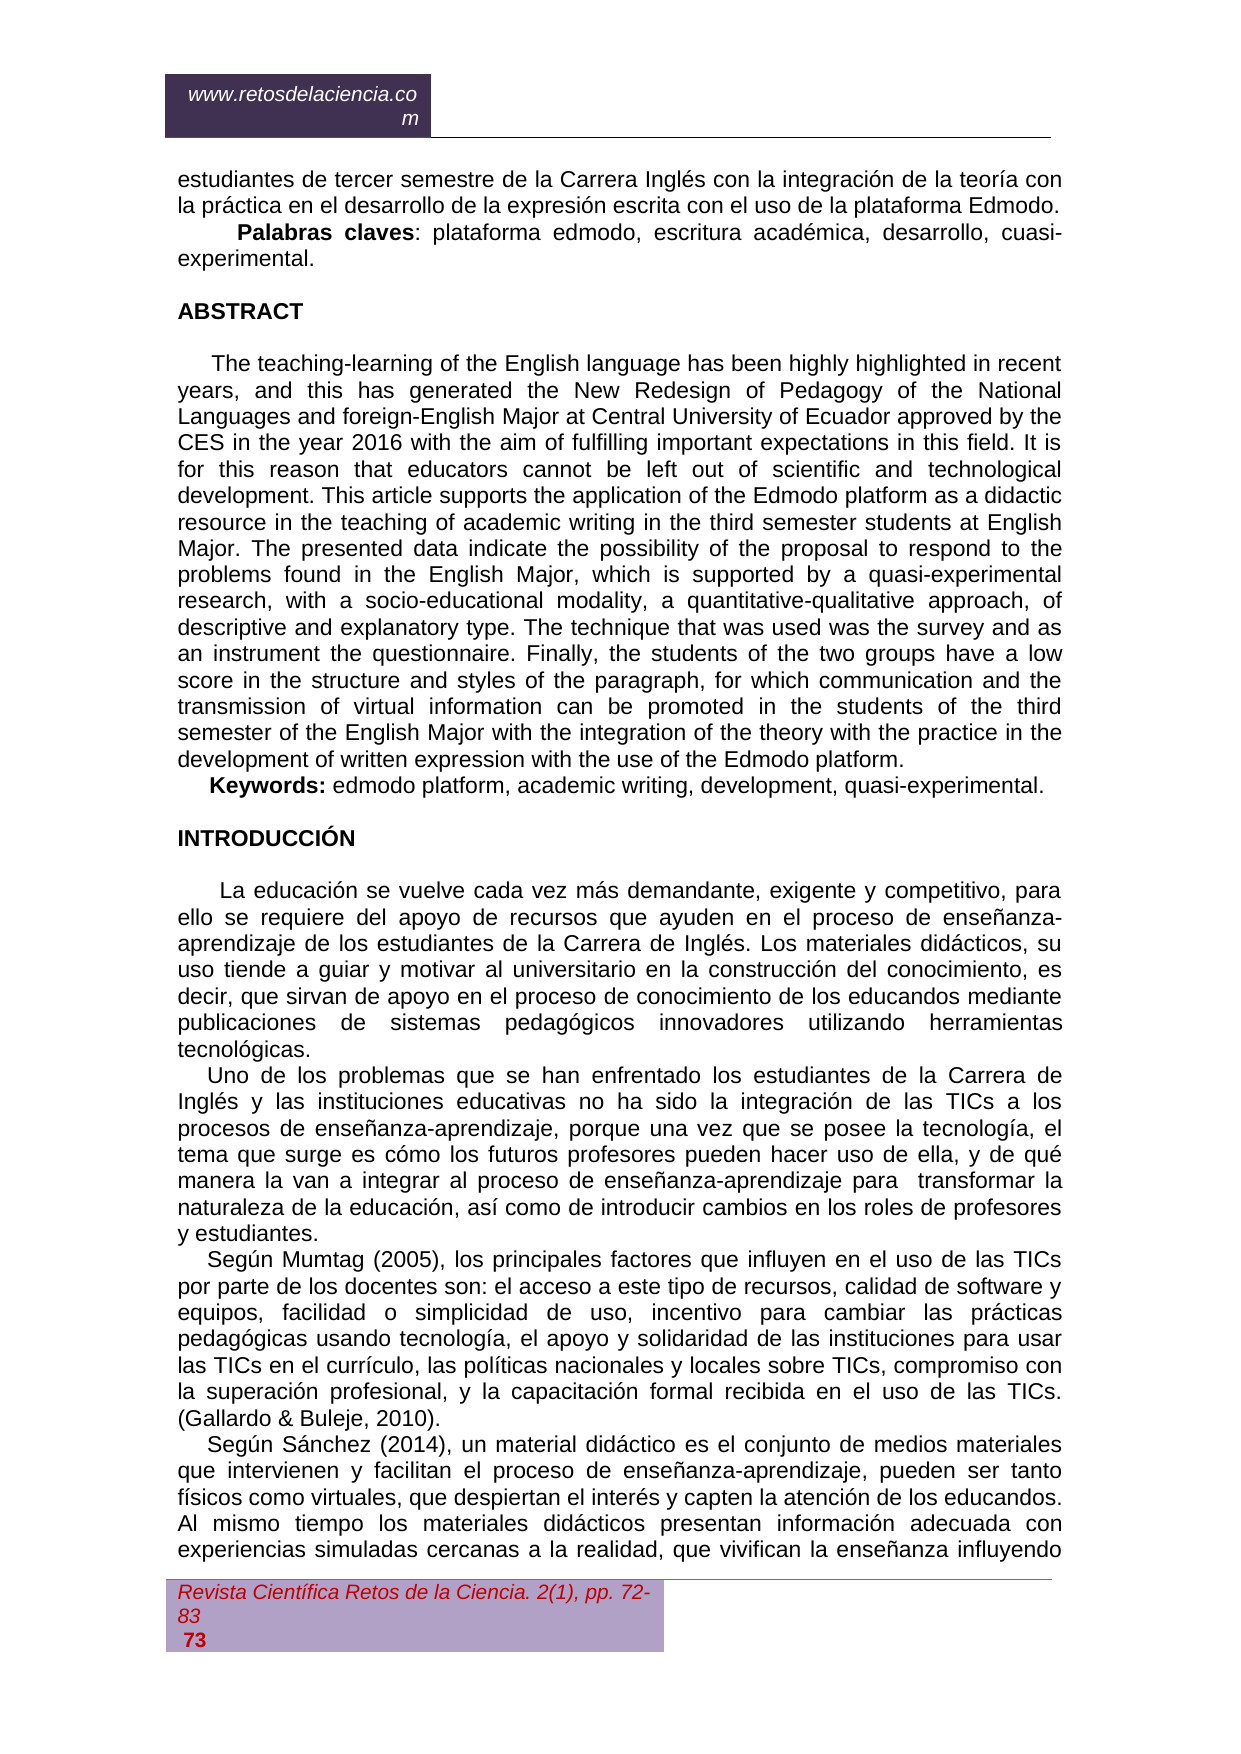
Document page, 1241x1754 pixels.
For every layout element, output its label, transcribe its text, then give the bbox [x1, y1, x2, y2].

text Uno de los problemas que se han enfrentado los estudiantes de la Carrera de Inglés y las instituciones educativas no ha sido la integración de las TICs a los procesos de enseñanza-aprendizaje, porque una vez que se posee la tecnología, el tema que surge es cómo los futuros profesores pueden hacer uso de ella, y de qué manera la van a integrar al proceso de enseñanza-aprendizaje para transformar la naturaleza de la educación, así como de introducir cambios en los roles de profesores y estudiantes. [177, 1062, 1063, 1246]
text La educación se vuelve cada vez más demandante, exigente y competitivo, para ello se requiere del apoyo de recursos que ayuden en el proceso de enseñanza- aprendizaje de los estudiantes de la Carrera de Inglés. Los materiales didácticos, su uso tiende a guiar y motivar al universitario en la construcción del conocimiento, es decir, que sirvan de apoyo en el proceso de conocimiento de los educandos mediante publicaciones de sistemas pedagógicos innovadores utilizando herramientas tecnológicas. [177, 877, 1063, 1062]
text Según Mumtag (2005), los principales factores que influyen en el uso de las TICs por parte de los docentes son: el acceso a este tipo de recursos, calidad de software y equipos, facilidad o simplicidad de uso, incentivo para cambiar las prácticas pedagógicas usando tecnología, el apoyo y solidaridad de las instituciones para usar las TICs en el currículo, las políticas nacionales y locales sobre TICs, compromiso con la superación profesional, y la capacitación formal recibida en el uso de las TICs. (Gallardo & Buleje, 2010). [177, 1246, 1063, 1431]
text Palabras claves: plataforma edmodo, escritura académica, desarrollo, cuasi-experimental. [177, 218, 1063, 271]
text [177, 166, 1063, 218]
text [177, 1431, 1063, 1563]
text INTRODUCCIÓN [177, 825, 1063, 851]
text The teaching-learning of the English language has been highly highlighted in recent years, and this has generated the New Redesign of Pedagogy of the National Languages and foreign-English Major at Central University of Ecuador approved by the CES in the year 2016 with the aim of fulfilling important expectations in this field. It is for this reason that educators cannot be left out of scientific and technological development. This article supports the application of the Edmodo platform as a didactic resource in the teaching of academic writing in the third semester students at English Major. The presented data indicate the possibility of the proposal to respond to the problems found in the English Major, which is supported by a quasi-experimental research, with a socio-educational modality, a quantitative-qualitative approach, of descriptive and explanatory type. The technique that was used was the survey and as an instrument the questionnaire. Finally, the students of the two groups have a low score in the structure and styles of the paragraph, for which communication and the transmission of virtual information can be promoted in the students of the third semester of the English Major with the integration of the theory with the practice in the development of written expression with the use of the Edmodo platform. [177, 350, 1063, 772]
text ABSTRACT [177, 298, 1063, 324]
text Keywords: edmodo platform, academic writing, development, quasi-experimental. [177, 772, 1063, 798]
